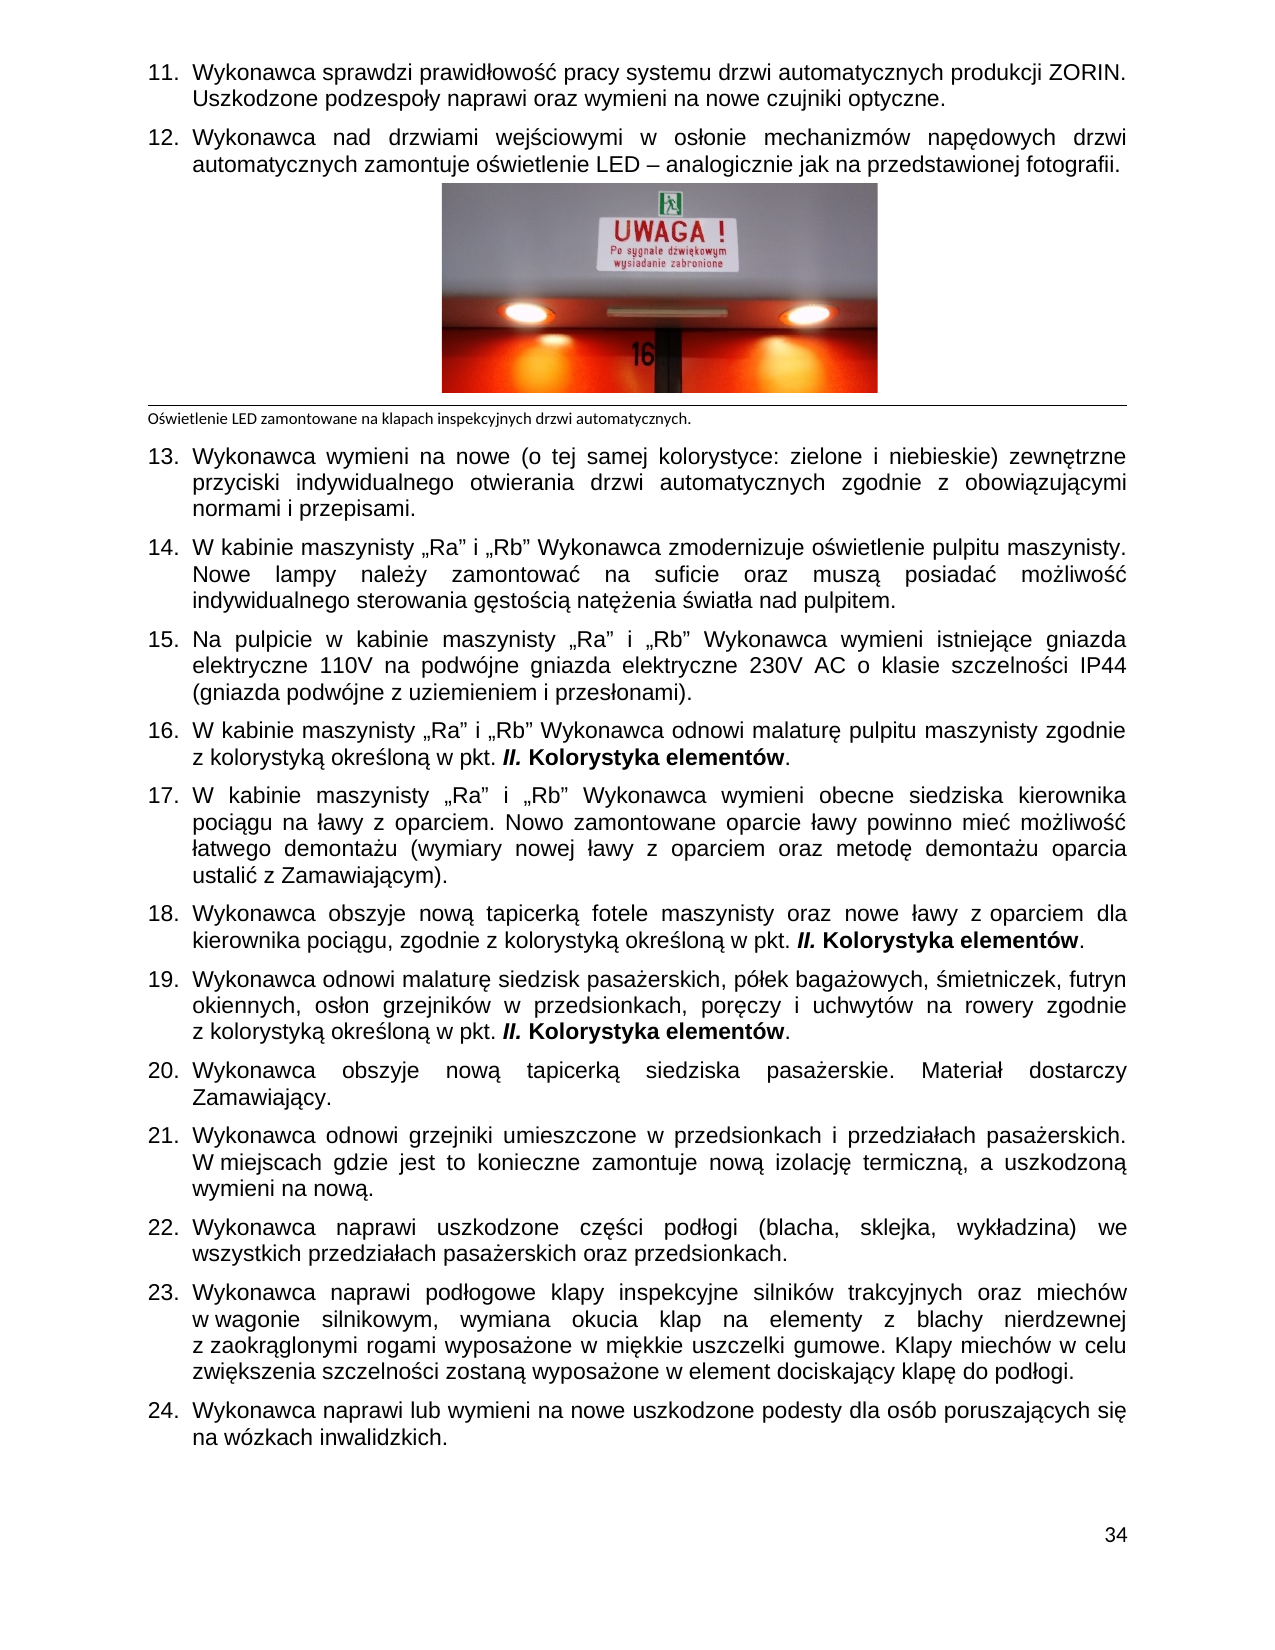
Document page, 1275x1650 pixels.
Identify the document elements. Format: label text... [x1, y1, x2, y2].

list Wykonawca naprawi podłogowe klapy inspekcyjne silników trakcyjnych oraz miechów w wagonie silnikowym, wymiana okucia klap na elementy z blachy nierdzewnej z zaokrąglonymi rogami wyposażone w miękkie uszczelki gumowe. Klapy miechów w celu zwiększenia szczelności zostaną wyposażone w element dociskający klapę do podłogi. [148, 1279, 1127, 1384]
list W kabinie maszynisty „Ra” i „Rb” Wykonawca zmodernizuje oświetlenie pulpitu maszynisty. Nowe lampy należy zamontować na suficie oraz muszą posiadać możliwość indywidualnego sterowania gęstością natężenia światła nad pulpitem. [148, 534, 1127, 613]
list Wykonawca obszyje nową tapicerką siedziska pasażerskie. Materiał dostarczy Zamawiający. [148, 1057, 1127, 1110]
list Na pulpicie w kabinie maszynisty „Ra” i „Rb” Wykonawca wymieni istniejące gniazda elektryczne 110V na podwójne gniazda elektryczne 230V AC o klasie szczelności IP44 (gniazda podwójne z uziemieniem i przesłonami). [148, 626, 1127, 705]
list Wykonawca nad drzwiami wejściowymi w osłonie mechanizmów napędowych drzwi automatycznych zamontuje oświetlenie LED – analogicznie jak na przedstawionej fotografii. [148, 124, 1127, 177]
list Wykonawca sprawdzi prawidłowość pracy systemu drzwi automatycznych produkcji ZORIN. Uszkodzone podzespoły naprawi oraz wymieni na nowe czujniki optyczne. [148, 59, 1127, 112]
picture [441, 183, 878, 393]
list W kabinie maszynisty „Ra” i „Rb” Wykonawca wymieni obecne siedziska kierownika pociągu na ławy z oparciem. Nowo zamontowane oparcie ławy powinno mieć możliwość łatwego demontażu (wymiary nowej ławy z oparciem oraz metodę demontażu oparcia ustalić z Zamawiającym). [148, 782, 1127, 888]
list Wykonawca odnowi malaturę siedzisk pasażerskich, półek bagażowych, śmietniczek, futryn okiennych, osłon grzejników w przedsionkach, poręczy i uchwytów na rowery zgodnie z kolorystyką określoną w pkt. II. Kolorystyka elementów. [148, 966, 1127, 1045]
list Wykonawca naprawi uszkodzone części podłogi (blacha, sklejka, wykładzina) we wszystkich przedziałach pasażerskich oraz przedsionkach. [148, 1214, 1127, 1267]
list Wykonawca odnowi grzejniki umieszczone w przedsionkach i przedziałach pasażerskich. W miejscach gdzie jest to konieczne zamontuje nową izolację termiczną, a uszkodzoną wymieni na nową. [148, 1122, 1127, 1201]
list Wykonawca obszyje nową tapicerką fotele maszynisty oraz nowe ławy z oparciem dla kierownika pociągu, zgodnie z kolorystyką określoną w pkt. II. Kolorystyka elementów. [148, 900, 1127, 953]
list Wykonawca wymieni na nowe (o tej samej kolorystyce: zielone i niebieskie) zewnętrzne przyciski indywidualnego otwierania drzwi automatycznych zgodnie z obowiązującymi normami i przepisami. [148, 443, 1127, 522]
list W kabinie maszynisty „Ra” i „Rb” Wykonawca odnowi malaturę pulpitu maszynisty zgodnie z kolorystyką określoną w pkt. II. Kolorystyka elementów. [148, 717, 1127, 770]
list Wykonawca naprawi lub wymieni na nowe uszkodzone podesty dla osób poruszających się na wózkach inwalidzkich. [148, 1397, 1127, 1450]
text Oświetlenie LED zamontowane na klapach inspekcyjnych drzwi automatycznych. [148, 406, 1127, 428]
